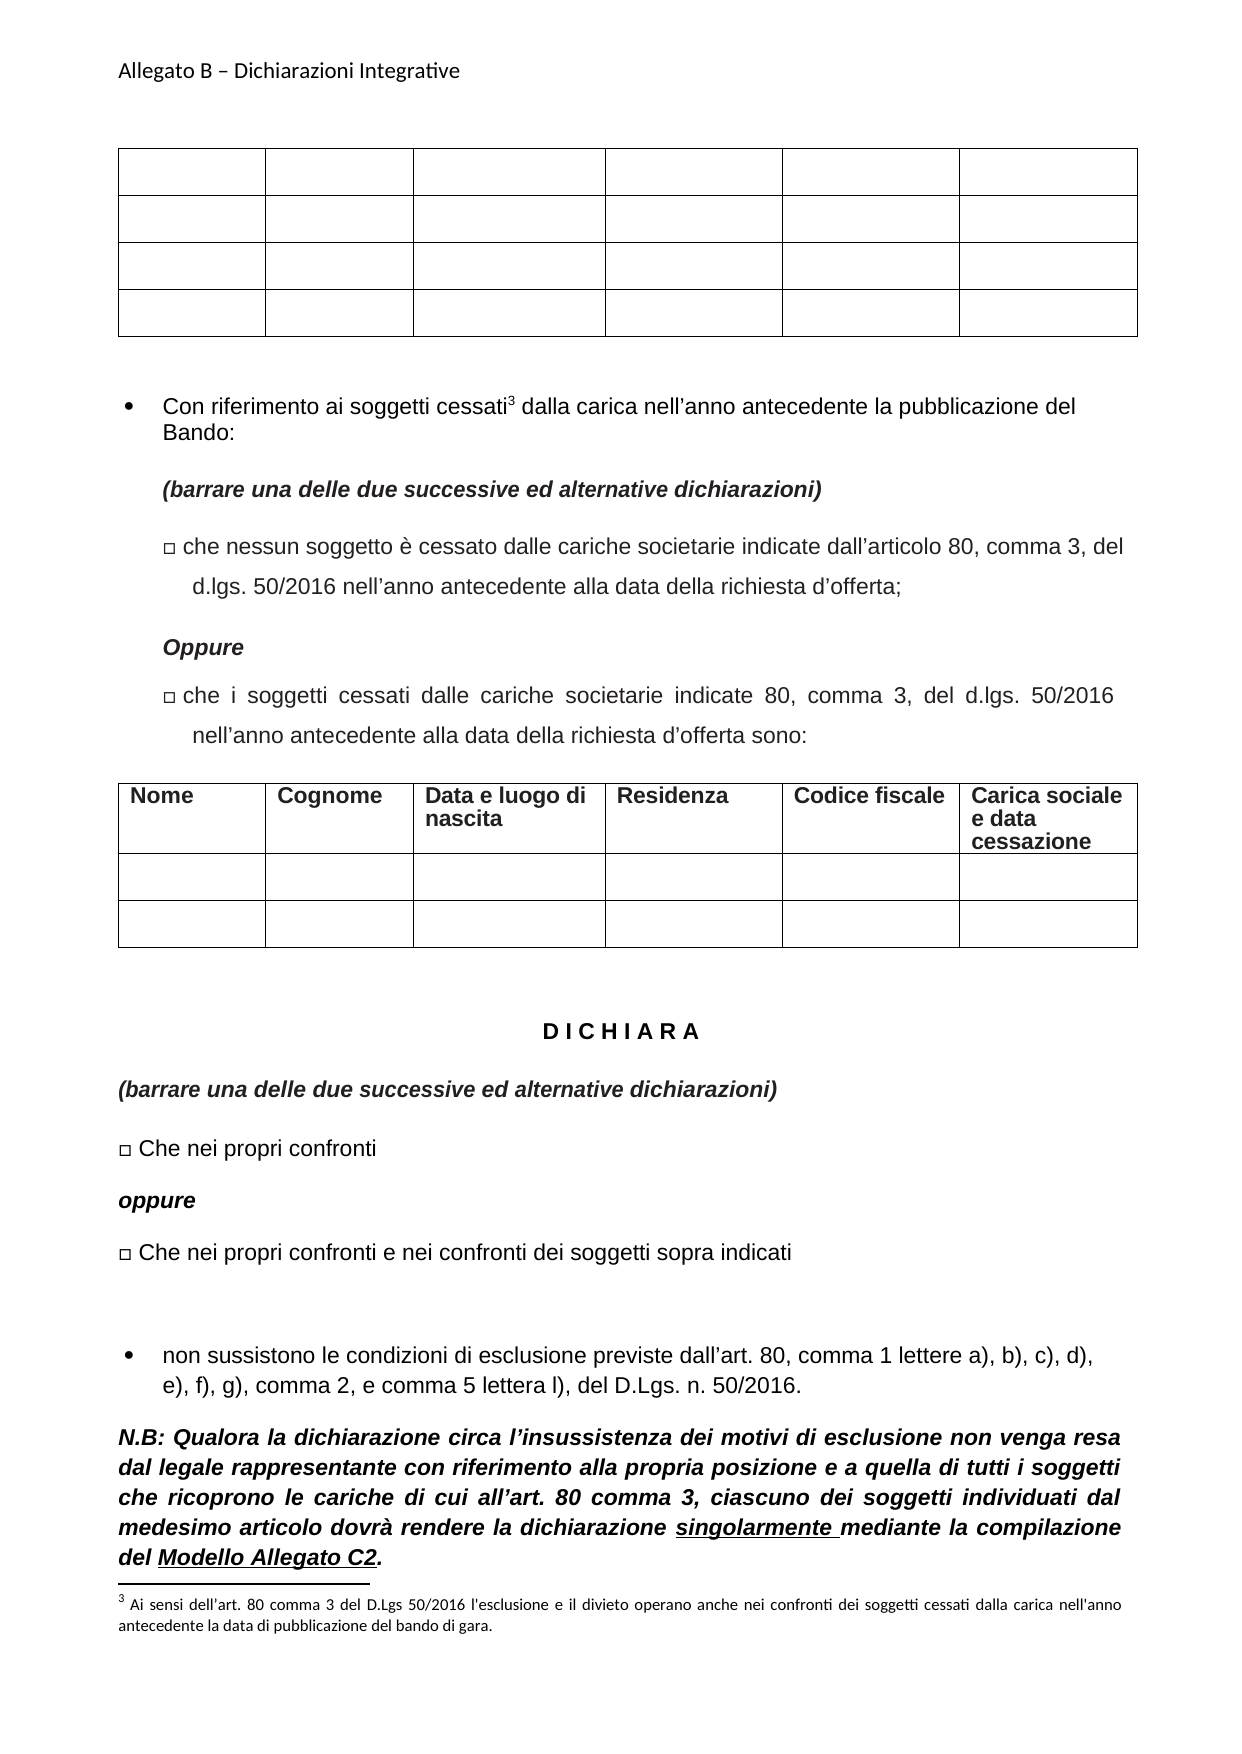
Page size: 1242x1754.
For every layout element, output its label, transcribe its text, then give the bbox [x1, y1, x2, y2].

table_cell [960, 854, 1137, 899]
table_cell [266, 901, 413, 947]
text N.B: Qualora la dichiarazione circa l’insussistenza dei motivi di esclusione non venga resa dal legale rappresentante con riferimento alla propria posizione e a quella di tutti i soggetti che ricoprono le cariche di cui all’art. 80 comma 3, ciascuno dei soggetti individuati dal medesimo articolo dovrà rendere la dichiarazione singolarmente mediante la compilazione del Modello Allegato C2. [118, 1423, 1123, 1571]
table_cell [414, 901, 605, 947]
table_cell [414, 149, 605, 195]
table_cell [606, 243, 782, 289]
table_cell [266, 290, 413, 336]
text Oppure [162, 633, 1123, 660]
table_cell [606, 196, 782, 242]
table_cell [119, 196, 265, 242]
table_cell [266, 854, 413, 899]
table_cell [119, 901, 265, 947]
table_cell [606, 901, 782, 947]
text □ che i soggetti cessati dalle cariche societarie indicate 80, comma 3, del d.lgs. 50/2016 nell’anno antecedente alla data della richiesta d’offerta sono: [162, 681, 1123, 749]
text □ che nessun soggetto è cessato dalle cariche societarie indicate dall’articolo 80, comma 3, del d.lgs. 50/2016 nell’anno antecedente alla data della richiesta d’offerta; [162, 532, 1123, 599]
text (barrare una delle due successive ed alternative dichiarazioni) [162, 476, 1123, 503]
table_cell [960, 901, 1137, 947]
table_cell [414, 196, 605, 242]
table_cell [783, 290, 959, 336]
table_cell [119, 149, 265, 195]
table_cell [266, 243, 413, 289]
table_header Codice fiscale [783, 784, 959, 852]
table_cell [783, 901, 959, 947]
table_cell [960, 243, 1137, 289]
table_cell [960, 196, 1137, 242]
table_header Carica sociale e data cessazione [960, 784, 1137, 852]
table_cell [119, 290, 265, 336]
table_cell [960, 149, 1137, 195]
table_header Cognome [266, 784, 413, 852]
text □ Che nei propri confronti e nei confronti dei soggetti sopra indicati [118, 1238, 1123, 1266]
table_cell [606, 854, 782, 899]
table_cell [783, 196, 959, 242]
table_cell [414, 854, 605, 899]
table_header Nome [119, 784, 265, 852]
table_cell [783, 149, 959, 195]
table_cell [119, 243, 265, 289]
table_cell [606, 290, 782, 336]
table_cell [960, 290, 1137, 336]
text □ Che nei propri confronti [118, 1134, 1123, 1162]
text oppure [118, 1187, 1123, 1213]
table_cell [783, 854, 959, 899]
list non sussistono le condizioni di esclusione previste dall’art. 80, comma 1 lettere a), b), c), d), e), f), g), comma 2, e comma 5 lettera l), del D.Lgs. n. 50/2016. [125, 1342, 1123, 1399]
table_cell [414, 290, 605, 336]
text D I C H I A R A [118, 1018, 1123, 1044]
text (barrare una delle due successive ed alternative dichiarazioni) [118, 1076, 1123, 1102]
table_cell [606, 149, 782, 195]
list Con riferimento ai soggetti cessati dalla carica nell’anno antecedente la pubblicazione del Bando: [125, 393, 1123, 445]
table_cell [119, 854, 265, 899]
table_header Data e luogo di nascita [414, 784, 605, 852]
table_cell [783, 243, 959, 289]
table_cell [266, 149, 413, 195]
table_header Residenza [606, 784, 782, 852]
table_cell [266, 196, 413, 242]
table_cell [414, 243, 605, 289]
